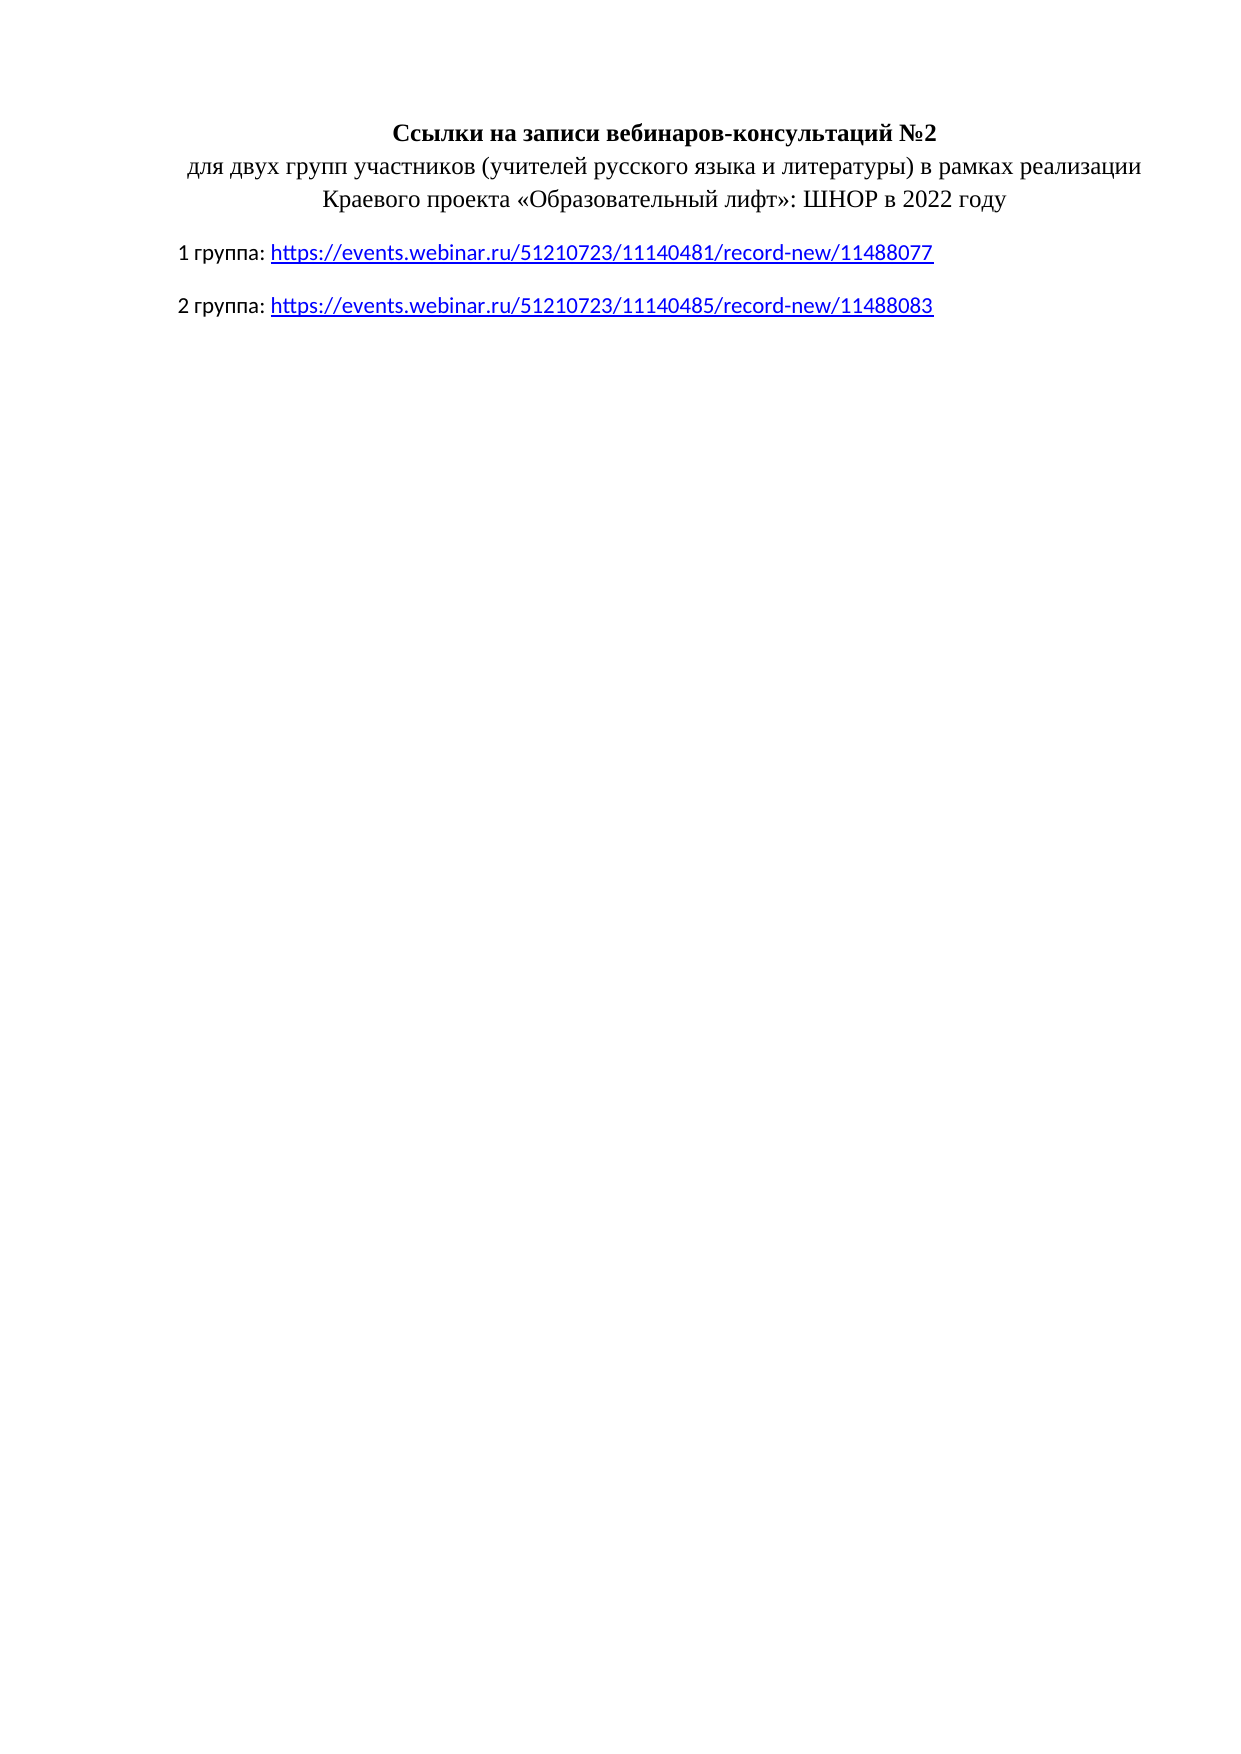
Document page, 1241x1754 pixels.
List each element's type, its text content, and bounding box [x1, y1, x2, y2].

text 1 группа: https://events.webinar.ru/51210723/11140481/record-new/11488077 [177, 238, 1152, 266]
text 2 группа: https://events.webinar.ru/51210723/11140485/record-new/11488083 [177, 291, 1152, 319]
text Ссылки на записи вебинаров-консультаций №2 для двух групп участников (учителей русского языка и литературы) в рамках реализации Краевого проекта «Образовательный лифт»: ШНОР в 2022 году [177, 118, 1152, 213]
